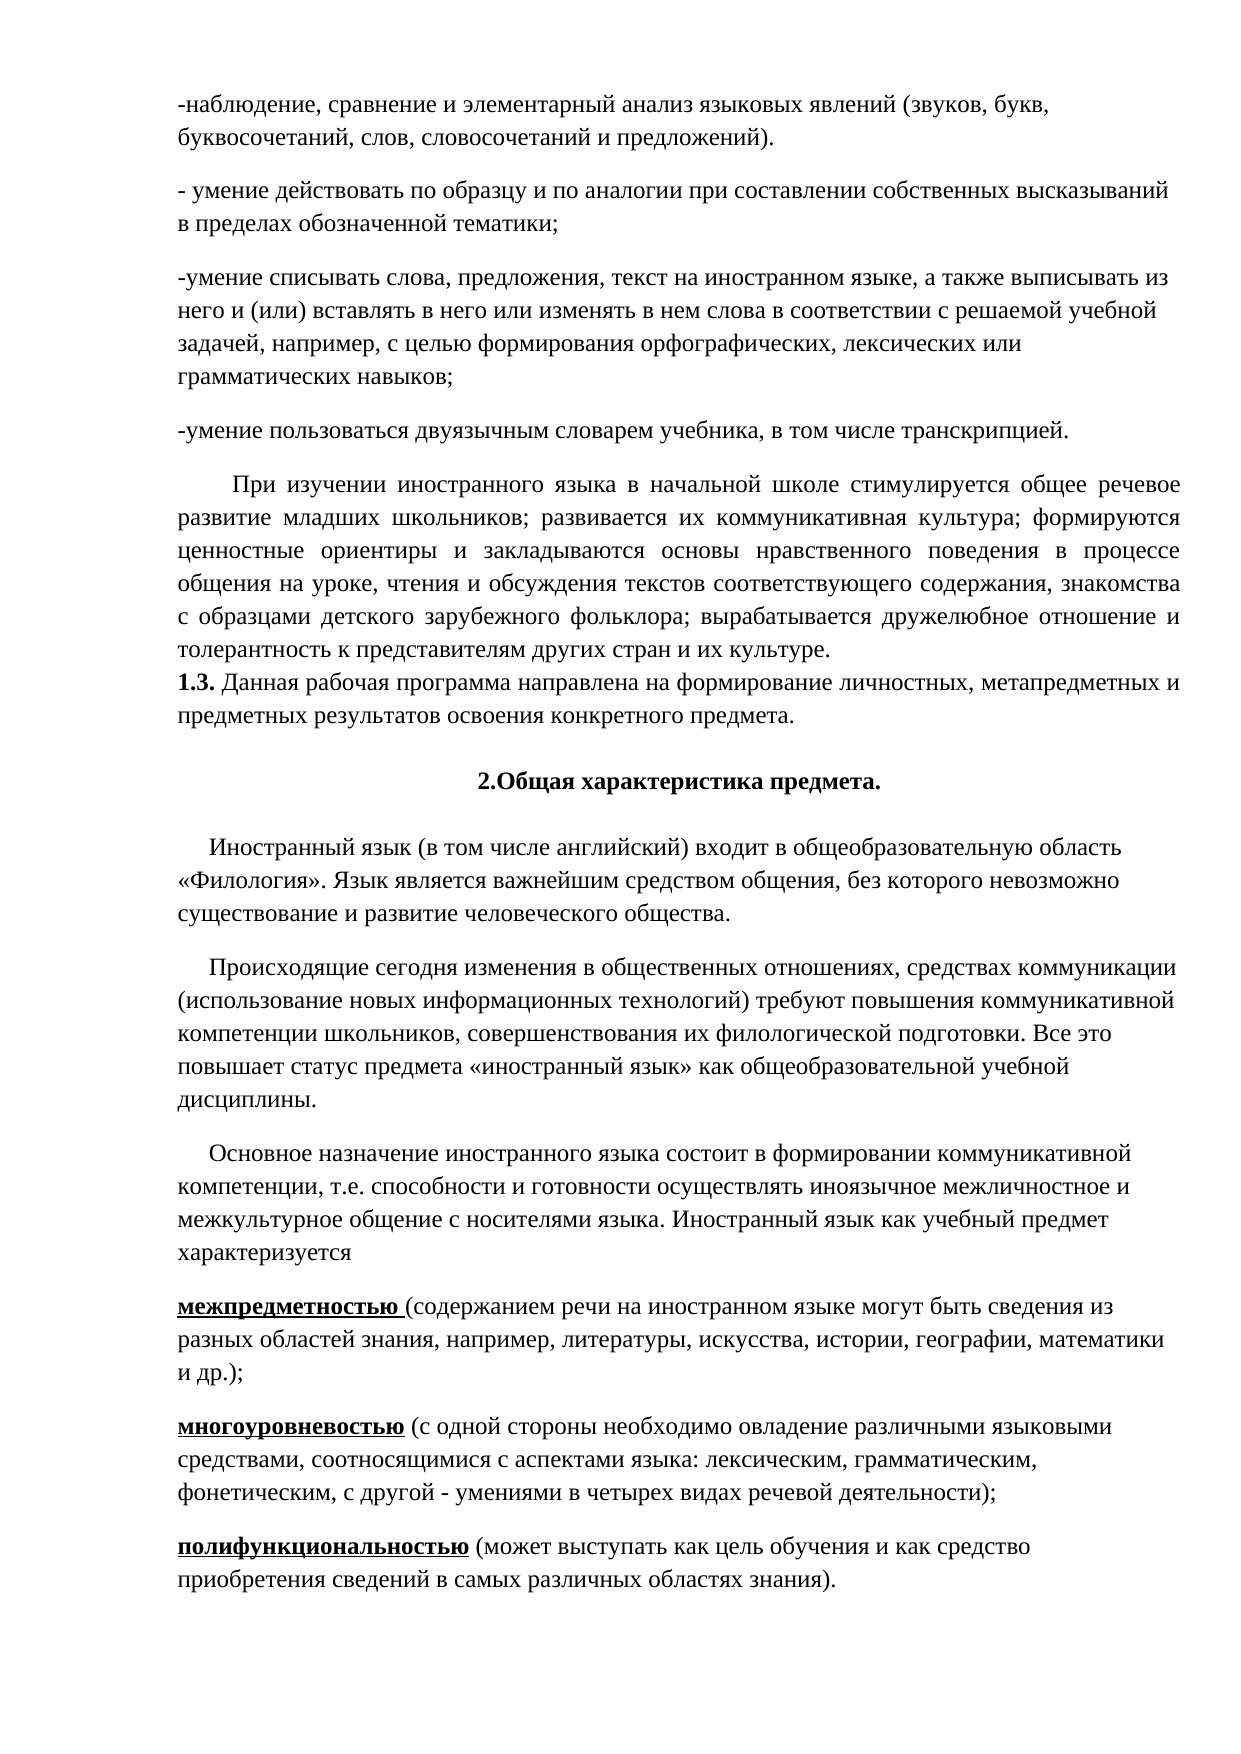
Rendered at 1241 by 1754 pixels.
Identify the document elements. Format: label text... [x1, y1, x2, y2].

text -умение списывать слова, предложения, текст на иностранном языке, а также выписывать из него и (или) вставлять в него или изменять в нем слова в соответствии с решаемой учебной задачей, например, с целью формирования орфографических, лексических или грамматических навыков; [177, 262, 1181, 390]
text Иностранный язык (в том числе английский) входит в общеобразовательную область «Филология». Язык является важнейшим средством общения, без которого невозможно существование и развитие человеческого общества. [177, 832, 1181, 927]
text -наблюдение, сравнение и элементарный анализ языковых явлений (звуков, букв, буквосочетаний, слов, словосочетаний и предложений). [177, 89, 1181, 150]
text Происходящие сегодня изменения в общественных отношениях, средствах коммуникации (использование новых информационных технологий) требуют повышения коммуникативной компетенции школьников, совершенствования их филологической подготовки. Все это повышает статус предмета «иностранный язык» как общеобразовательной учебной дисциплины. [177, 952, 1181, 1113]
text 2.Общая характеристика предмета. [177, 766, 1181, 795]
text - умение действовать по образцу и по аналогии при составлении собственных высказываний в пределах обозначенной тематики; [177, 176, 1181, 237]
text полифункциональностью (может выступать как цель обучения и как средство приобретения сведений в самых различных областях знания). [177, 1531, 1181, 1593]
text межпредметностью (содержанием речи на иностранном языке могут быть сведения из разных областей знания, например, литературы, искусства, истории, географии, математики и др.); [177, 1291, 1181, 1386]
text Основное назначение иностранного языка состоит в формировании коммуникативной компетенции, т.е. способности и готовности осуществлять иноязычное межличностное и межкультурное общение с носителями языка. Иностранный язык как учебный предмет характеризуется [177, 1138, 1181, 1266]
text 1.3. Данная рабочая программа направлена на формирование личностных, метапредметных и предметных результатов освоения конкретного предмета. [177, 667, 1181, 729]
text многоуровневостью (с одной стороны необходимо овладение различными языковыми средствами, соотносящимися с аспектами языка: лексическим, грамматическим, фонетическим, с другой - умениями в четырех видах речевой деятельности); [177, 1411, 1181, 1506]
text -умение пользоваться двуязычным словарем учебника, в том числе транскрипцией. [177, 415, 1181, 444]
text При изучении иностранного языка в начальной школе стимулируется общее речевое развитие младших школьников; развивается их коммуникативная культура; формируются ценностные ориентиры и закладываются основы нравственного поведения в процессе общения на уроке, чтения и обсуждения текстов соответствующего содержания, знакомства с образцами детского зарубежного фольклора; вырабатывается дружелюбное отношение и толерантность к представителям других стран и их культуре. [177, 469, 1181, 663]
